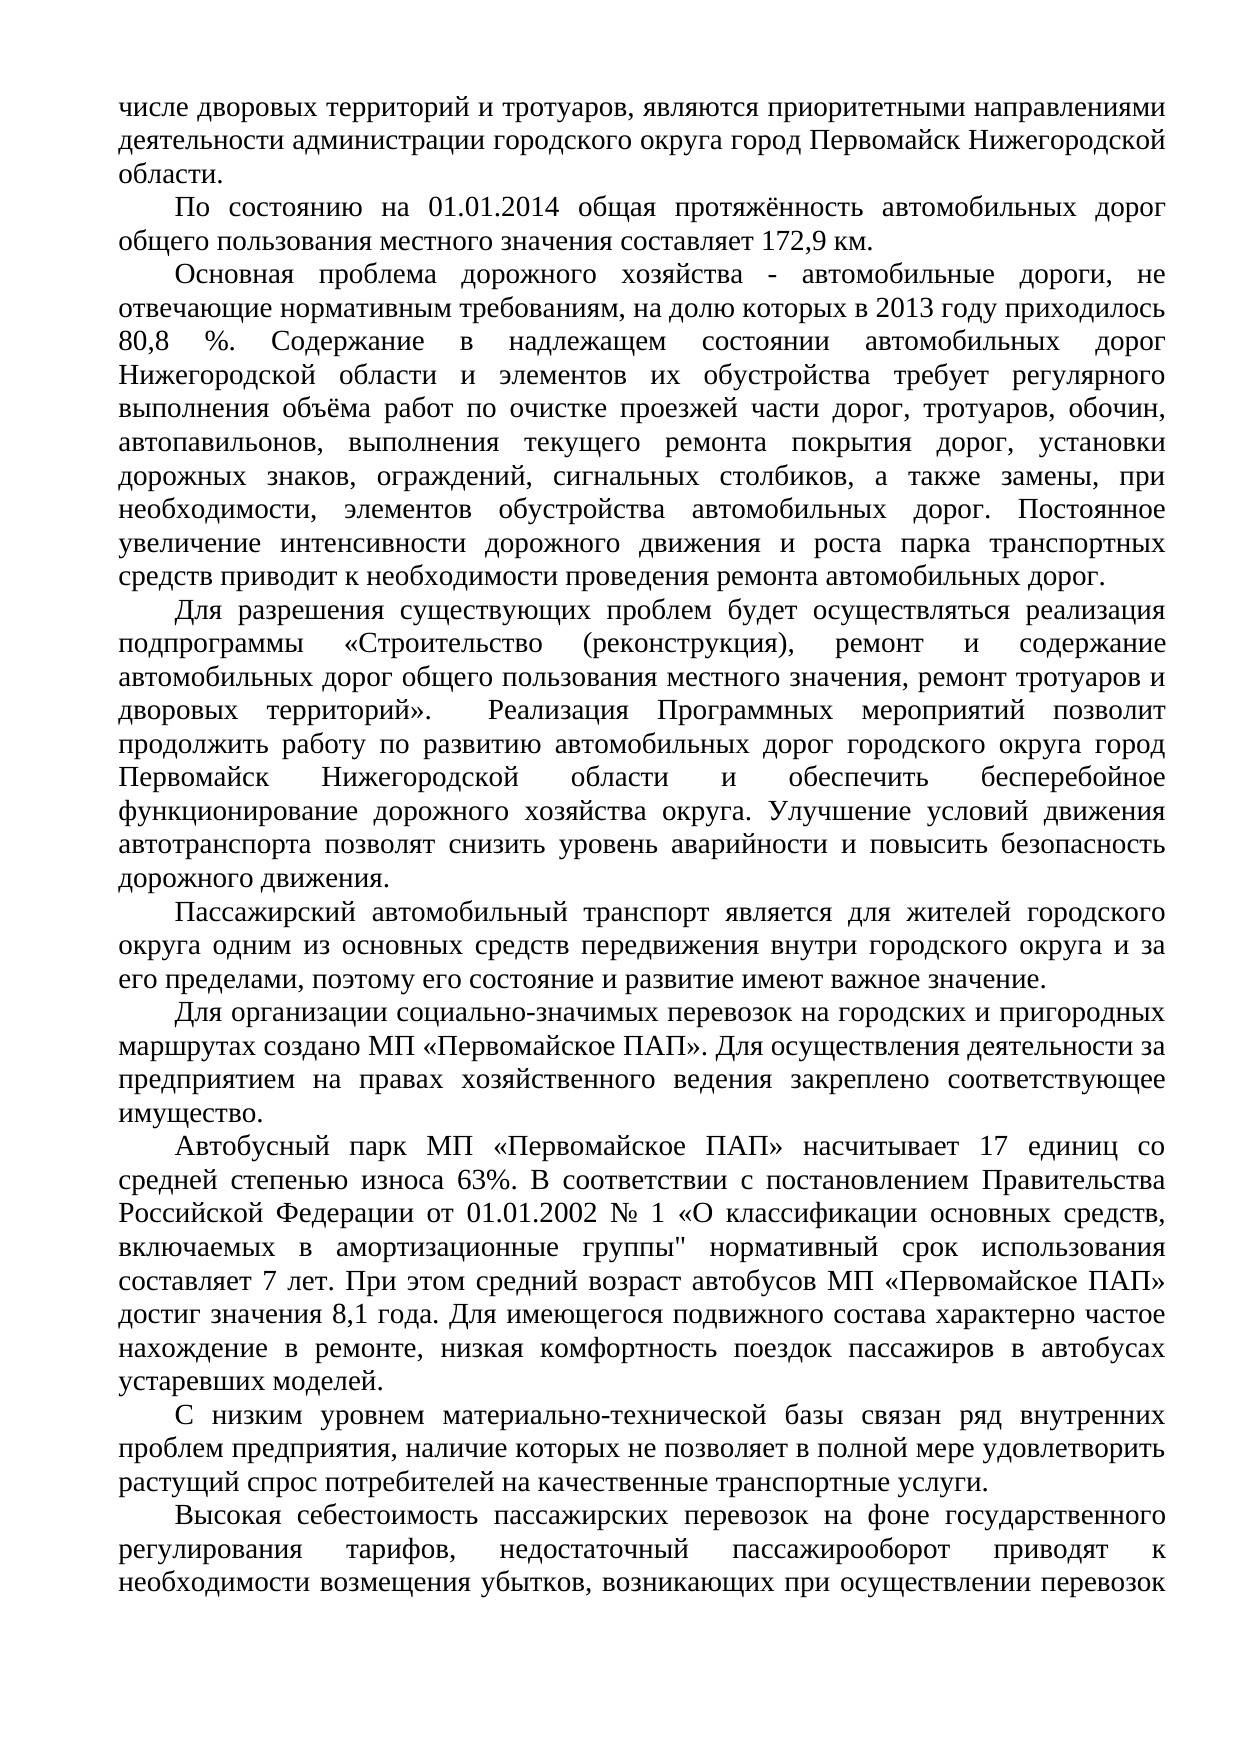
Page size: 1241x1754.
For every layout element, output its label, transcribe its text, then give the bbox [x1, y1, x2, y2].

text По состоянию на 01.01.2014 общая протяжённость автомобильных дорог общего пользования местного значения составляет 172,9 км. [118, 189, 1167, 256]
text Пассажирский автомобильный транспорт является для жителей городского округа одним из основных средств передвижения внутри городского округа и за его пределами, поэтому его состояние и развитие имеют важное значение. [118, 894, 1167, 994]
text Для разрешения существующих проблем будет осуществляться реализация подпрограммы «Строительство (реконструкция), ремонт и содержание автомобильных дорог общего пользования местного значения, ремонт тротуаров и дворовых территорий». Реализация Программных мероприятий позволит продолжить работу по развитию автомобильных дорог городского округа город Первомайск Нижегородской области и обеспечить бесперебойное функционирование дорожного хозяйства округа. Улучшение условий движения автотранспорта позволят снизить уровень аварийности и повысить безопасность дорожного движения. [118, 592, 1167, 894]
text Для организации социально-значимых перевозок на городских и пригородных маршрутах создано МП «Первомайское ПАП». Для осуществления деятельности за предприятием на правах хозяйственного ведения закреплено соответствующее имущество. [118, 994, 1167, 1128]
text С низким уровнем материально-технической базы связан ряд внутренних проблем предприятия, наличие которых не позволяет в полной мере удовлетворить растущий спрос потребителей на качественные транспортные услуги. [118, 1397, 1167, 1497]
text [118, 1497, 1167, 1598]
text Основная проблема дорожного хозяйства - автомобильные дороги, не отвечающие нормативным требованиям, на долю которых в 2013 году приходилось 80,8 %. Содержание в надлежащем состоянии автомобильных дорог Нижегородской области и элементов их обустройства требует регулярного выполнения объёма работ по очистке проезжей части дорог, тротуаров, обочин, автопавильонов, выполнения текущего ремонта покрытия дорог, установки дорожных знаков, ограждений, сигнальных столбиков, а также замены, при необходимости, элементов обустройства автомобильных дорог. Постоянное увеличение интенсивности дорожного движения и роста парка транспортных средств приводит к необходимости проведения ремонта автомобильных дорог. [118, 256, 1167, 592]
text Автобусный парк МП «Первомайское ПАП» насчитывает 17 единиц со средней степенью износа 63%. В соответствии с постановлением Правительства Российской Федерации от 01.01.2002 № 1 «О классификации основных средств, включаемых в амортизационные группы" нормативный срок использования составляет 7 лет. При этом средний возраст автобусов МП «Первомайское ПАП» достиг значения 8,1 года. Для имеющегося подвижного состава характерно частое нахождение в ремонте, низкая комфортность поездок пассажиров в автобусах устаревших моделей. [118, 1128, 1167, 1397]
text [118, 89, 1167, 189]
